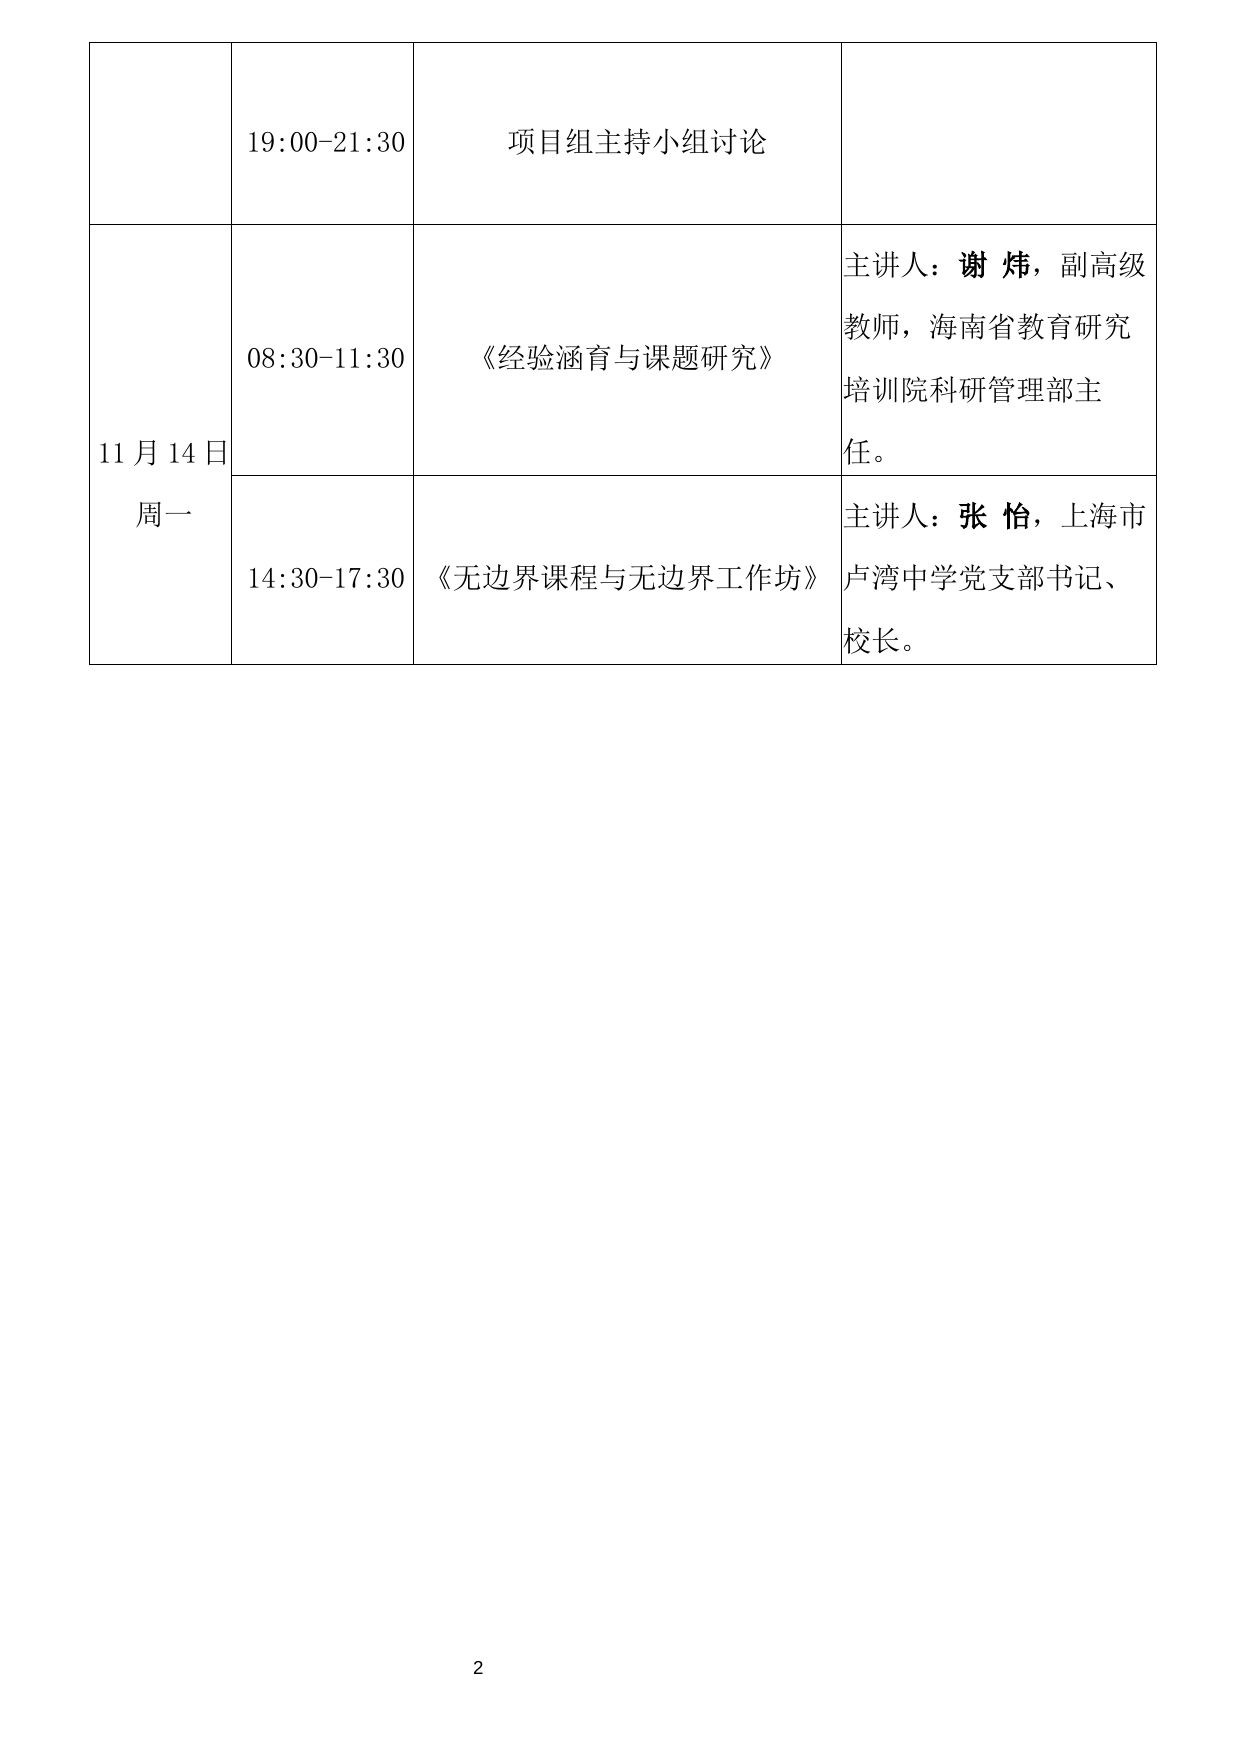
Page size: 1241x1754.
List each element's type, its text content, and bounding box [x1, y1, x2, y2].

table_cell 主讲人：谢 炜，副高级教师，海南省教育研究培训院科研管理部主任。 [842, 225, 1156, 475]
table_cell 《无边界课程与无边界工作坊》 [414, 476, 841, 663]
table_cell [842, 43, 1156, 224]
table_cell [90, 43, 231, 224]
table_cell 项目组主持小组讨论 [414, 43, 841, 224]
table_cell 《经验涵育与课题研究》 [414, 225, 841, 475]
table_cell 19:00-21:30 [232, 43, 413, 224]
table_cell 11月14日 周一 [90, 225, 231, 663]
table_cell 08:30-11:30 [232, 225, 413, 475]
table_cell 14:30-17:30 [232, 476, 413, 663]
table_cell 主讲人：张 怡，上海市卢湾中学党支部书记、校长。 [842, 476, 1156, 663]
